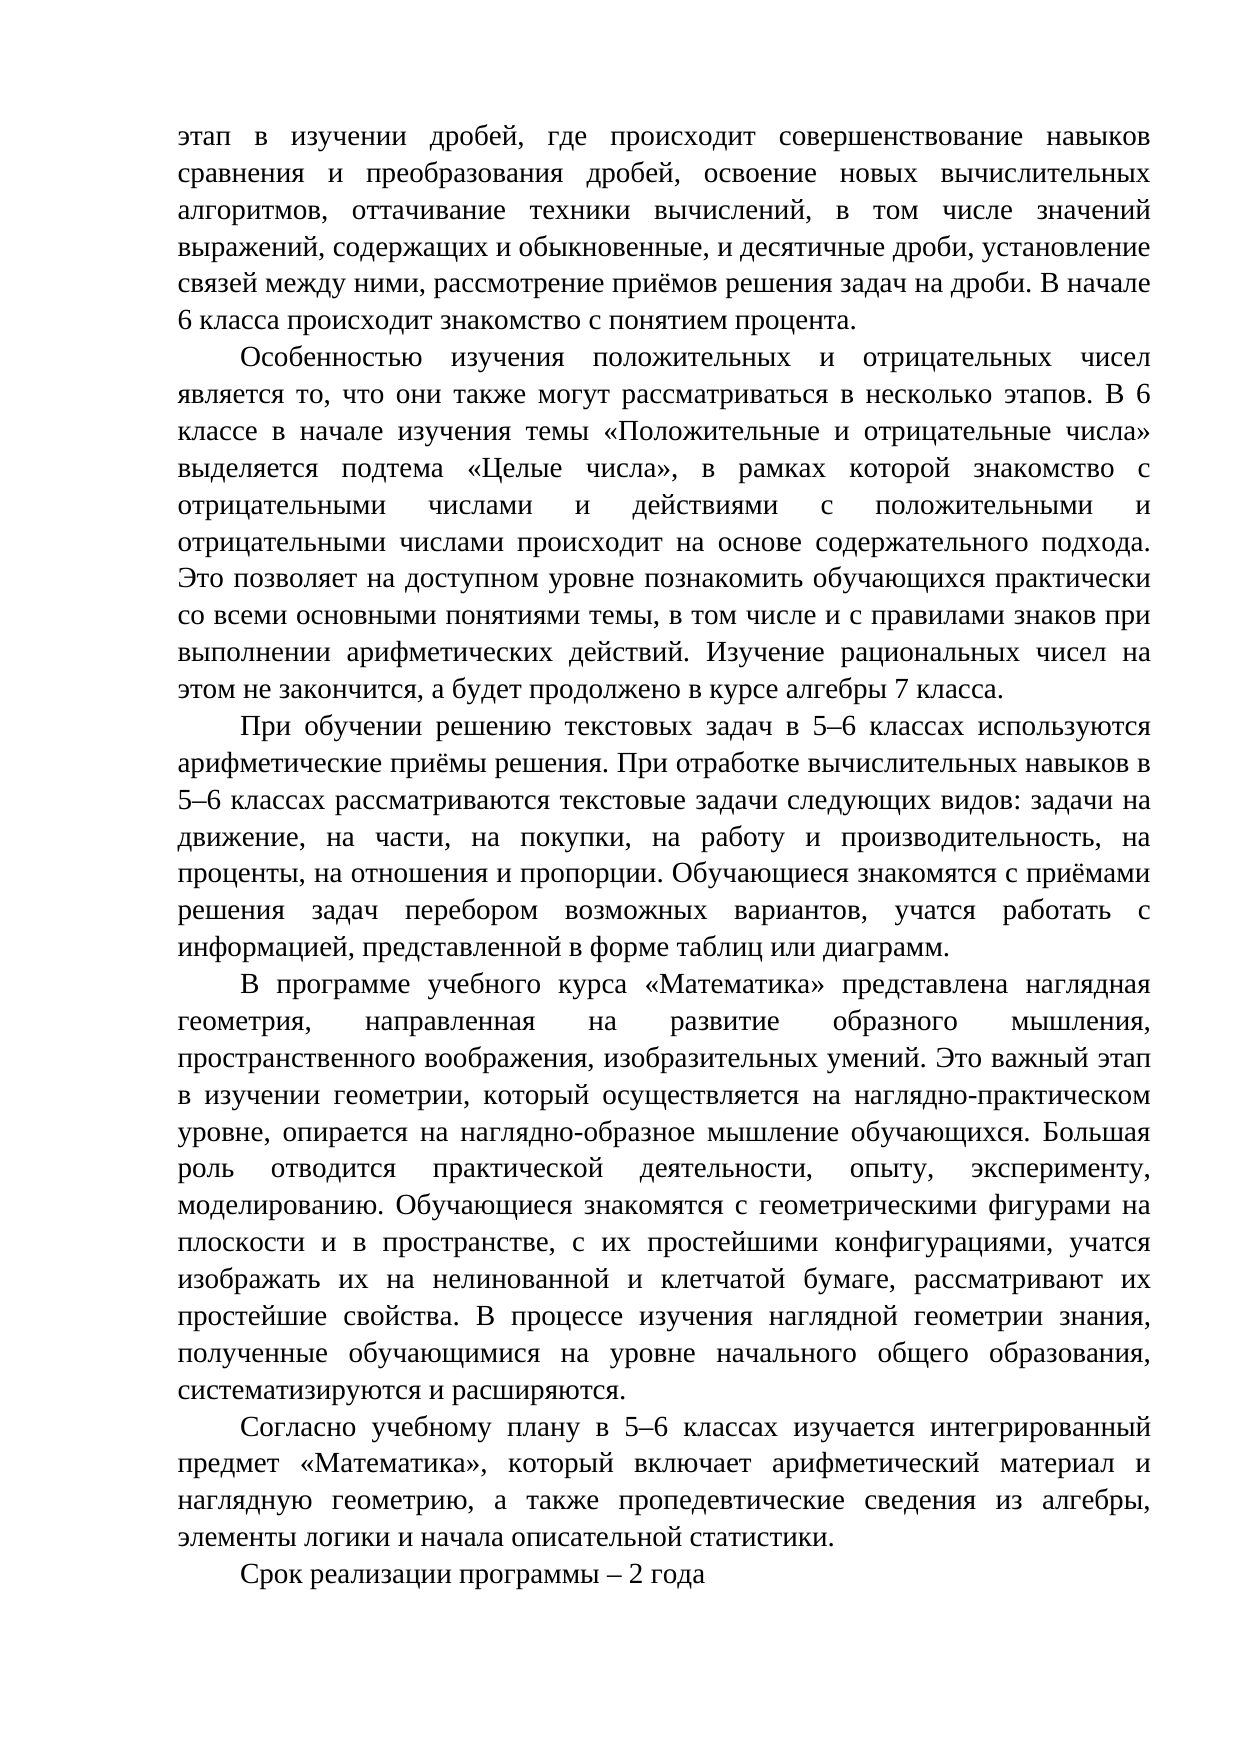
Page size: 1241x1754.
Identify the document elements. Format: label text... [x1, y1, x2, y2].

text В программе учебного курса «Математика» представлена наглядная геометрия, направленная на развитие образного мышления, пространственного воображения, изобразительных умений. Это важный этап в изучении геометрии, который осуществляется на наглядно-практическом уровне, опирается на наглядно-образное мышление обучающихся. Большая роль отводится практической деятельности, опыту, эксперименту, моделированию. Обучающиеся знакомятся с геометрическими фигурами на плоскости и в пространстве, с их простейшими конфигурациями, учатся изображать их на нелинованной и клетчатой бумаге, рассматривают их простейшие свойства. В процессе изучения наглядной геометрии знания, полученные обучающимися на уровне начального общего образования, систематизируются и расширяются. [177, 966, 1152, 1405]
text Срок реализации программы – 2 года [177, 1556, 1152, 1590]
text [177, 118, 1152, 336]
text При обучении решению текстовых задач в 5–6 классах используются арифметические приёмы решения. При отработке вычислительных навыков в 5–6 классах рассматриваются текстовые задачи следующих видов: задачи на движение, на части, на покупки, на работу и производительность, на проценты, на отношения и пропорции. Обучающиеся знакомятся с приёмами решения задач перебором возможных вариантов, учатся работать с информацией, представленной в форме таблиц или диаграмм. [177, 708, 1152, 963]
text Согласно учебному плану в 5–6 классах изучается интегрированный предмет «Математика», который включает арифметический материал и наглядную геометрию, а также пропедевтические сведения из алгебры, элементы логики и начала описательной статистики. [177, 1409, 1152, 1553]
text Особенностью изучения положительных и отрицательных чисел является то, что они также могут рассматриваться в несколько этапов. В 6 классе в начале изучения темы «Положительные и отрицательные числа» выделяется подтема «Целые числа», в рамках которой знакомство с отрицательными числами и действиями с положительными и отрицательными числами происходит на основе содержательного подхода. Это позволяет на доступном уровне познакомить обучающихся практически со всеми основными понятиями темы, в том числе и с правилами знаков при выполнении арифметических действий. Изучение рациональных чисел на этом не закончится, а будет продолжено в курсе алгебры 7 класса. [177, 339, 1152, 705]
